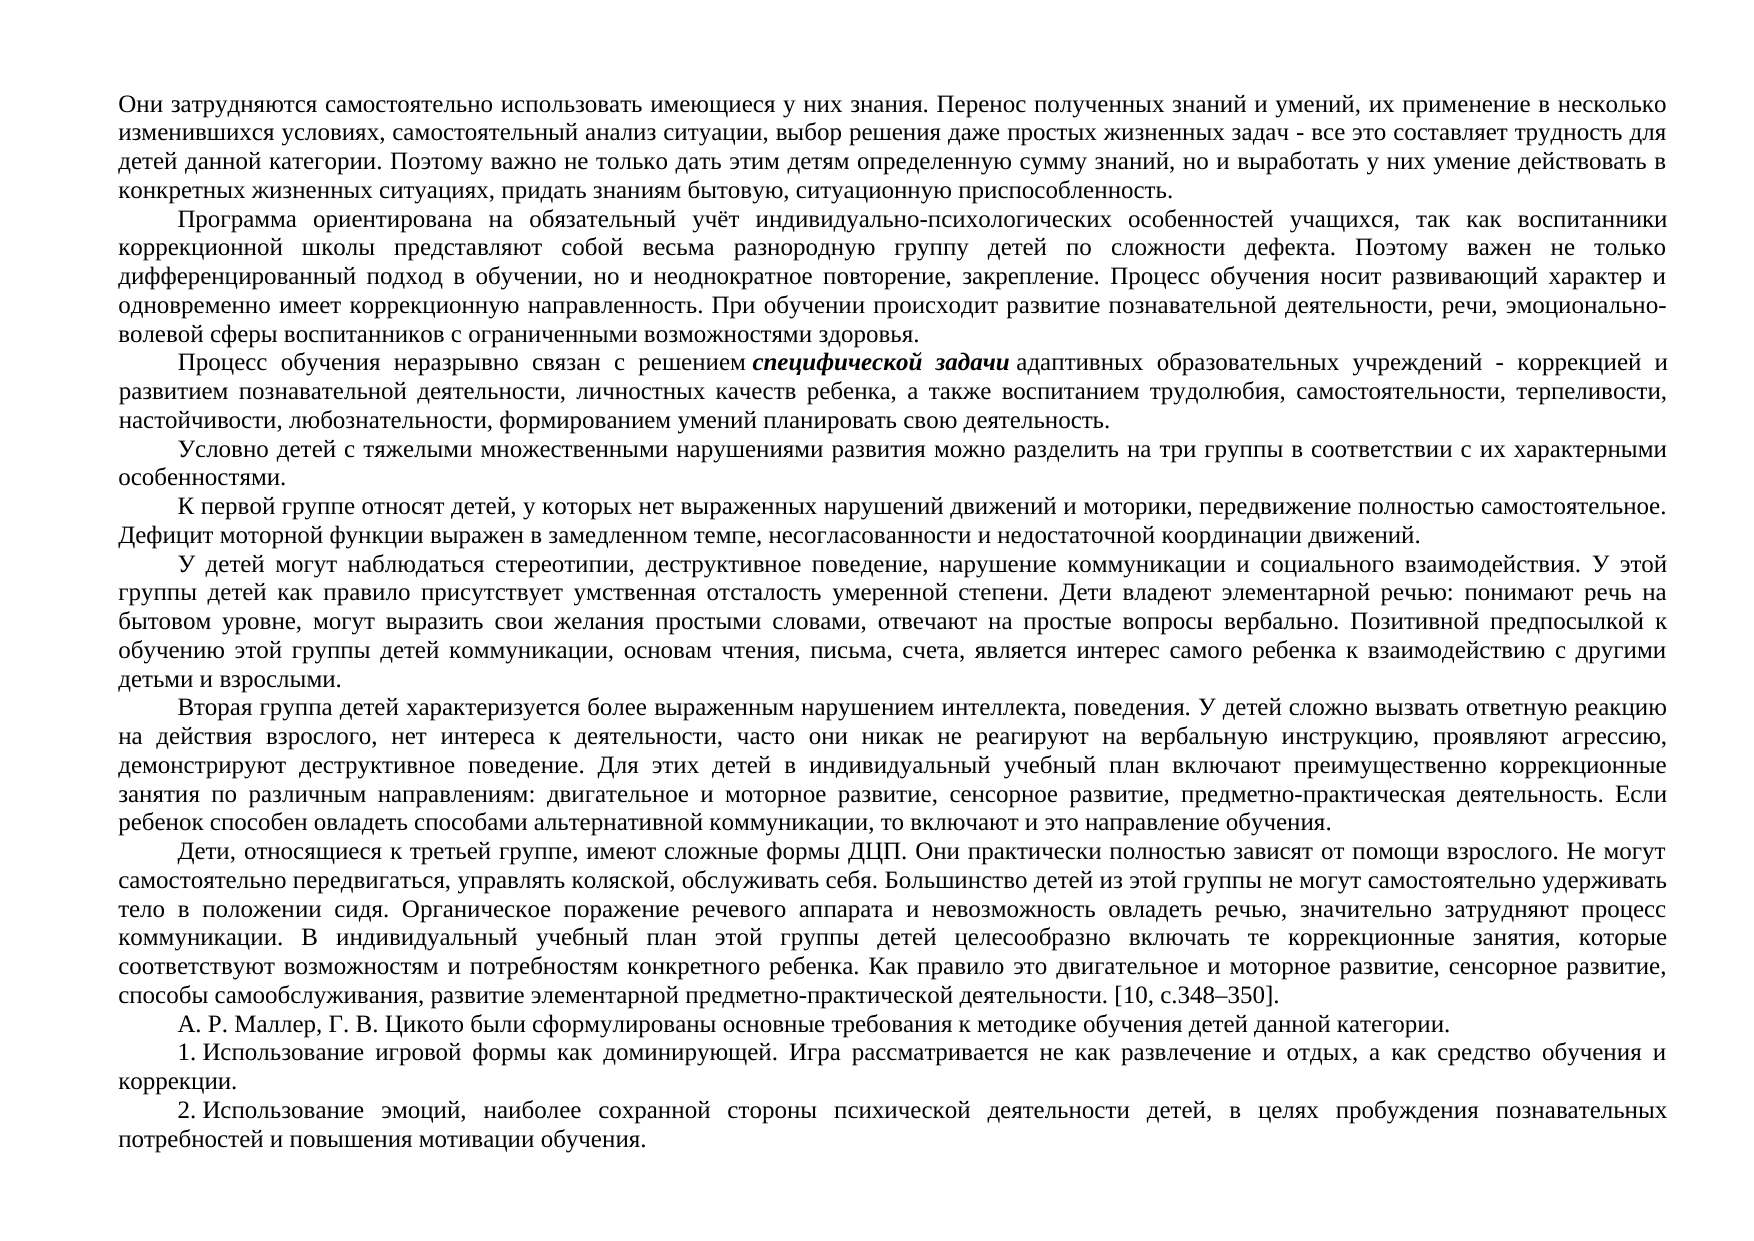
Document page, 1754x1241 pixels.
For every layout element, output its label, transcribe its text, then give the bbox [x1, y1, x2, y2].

text Дети, относящиеся к третьей группе, имеют сложные формы ДЦП. Они практически полностью зависят от помощи взрослого. Не могут самостоятельно передвигаться, управлять коляской, обслуживать себя. Большинство детей из этой группы не могут самостоятельно удерживать тело в положении сидя. Органическое поражение речевого аппарата и невозможность овладеть речью, значительно затрудняют процесс коммуникации. В индивидуальный учебный план этой группы детей целесообразно включать те коррекционные занятия, которые соответствуют возможностям и потребностям конкретного ребенка. Как правило это двигательное и моторное развитие, сенсорное развитие, способы самообслуживания, развитие элементарной предметно-практической деятельности. [10, с.348–350]. [118, 836, 1668, 1009]
text Вторая группа детей характеризуется более выраженным нарушением интеллекта, поведения. У детей сложно вызвать ответную реакцию на действия взрослого, нет интереса к деятельности, часто они никак не реагируют на вербальную инструкцию, проявляют агрессию, демонстрируют деструктивное поведение. Для этих детей в индивидуальный учебный план включают преимущественно коррекционные занятия по различным направлениям: двигательное и моторное развитие, сенсорное развитие, предметно-практическая деятельность. Если ребенок способен овладеть способами альтернативной коммуникации, то включают и это направление обучения. [118, 692, 1668, 836]
text Процесс обучения неразрывно связан с решением специфической задачи адаптивных образовательных учреждений - коррекцией и развитием познавательной деятельности, личностных качеств ребенка, а также воспитанием трудолюбия, самостоятельности, терпеливости, настойчивости, любознательности, формированием умений планировать свою деятельность. [118, 347, 1668, 434]
text У детей могут наблюдаться стереотипии, деструктивное поведение, нарушение коммуникации и социального взаимодействия. У этой группы детей как правило присутствует умственная отсталость умеренной степени. Дети владеют элементарной речью: понимают речь на бытовом уровне, могут выразить свои желания простыми словами, отвечают на простые вопросы вербально. Позитивной предпосылкой к обучению этой группы детей коммуникации, основам чтения, письма, счета, является интерес самого ребенка к взаимодействию с другими детьми и взрослыми. [118, 549, 1668, 692]
text Условно детей с тяжелыми множественными нарушениями развития можно разделить на три группы в соответствии с их характерными особенностями. [118, 434, 1668, 491]
text 2. Использование эмоций, наиболее сохранной стороны психической деятельности детей, в целях пробуждения познавательных потребностей и повышения мотивации обучения. [118, 1095, 1668, 1152]
text А. Р. Маллер, Г. В. Цикото были сформулированы основные требования к методике обучения детей данной категории. [118, 1009, 1668, 1037]
text 1. Использование игровой формы как доминирующей. Игра рассматривается не как развлечение и отдых, а как средство обучения и коррекции. [118, 1037, 1668, 1095]
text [118, 89, 1668, 204]
text К первой группе относят детей, у которых нет выраженных нарушений движений и моторики, передвижение полностью самостоятельное. Дефицит моторной функции выражен в замедленном темпе, несогласованности и недостаточной координации движений. [118, 491, 1668, 549]
text Программа ориентирована на обязательный учёт индивидуально-психологических особенностей учащихся, так как воспитанники коррекционной школы представляют собой весьма разнородную группу детей по сложности дефекта. Поэтому важен не только дифференцированный подход в обучении, но и неоднократное повторение, закрепление. Процесс обучения носит развивающий характер и одновременно имеет коррекционную направленность. При обучении происходит развитие познавательной деятельности, речи, эмоционально-волевой сферы воспитанников с ограниченными возможностями здоровья. [118, 204, 1668, 347]
